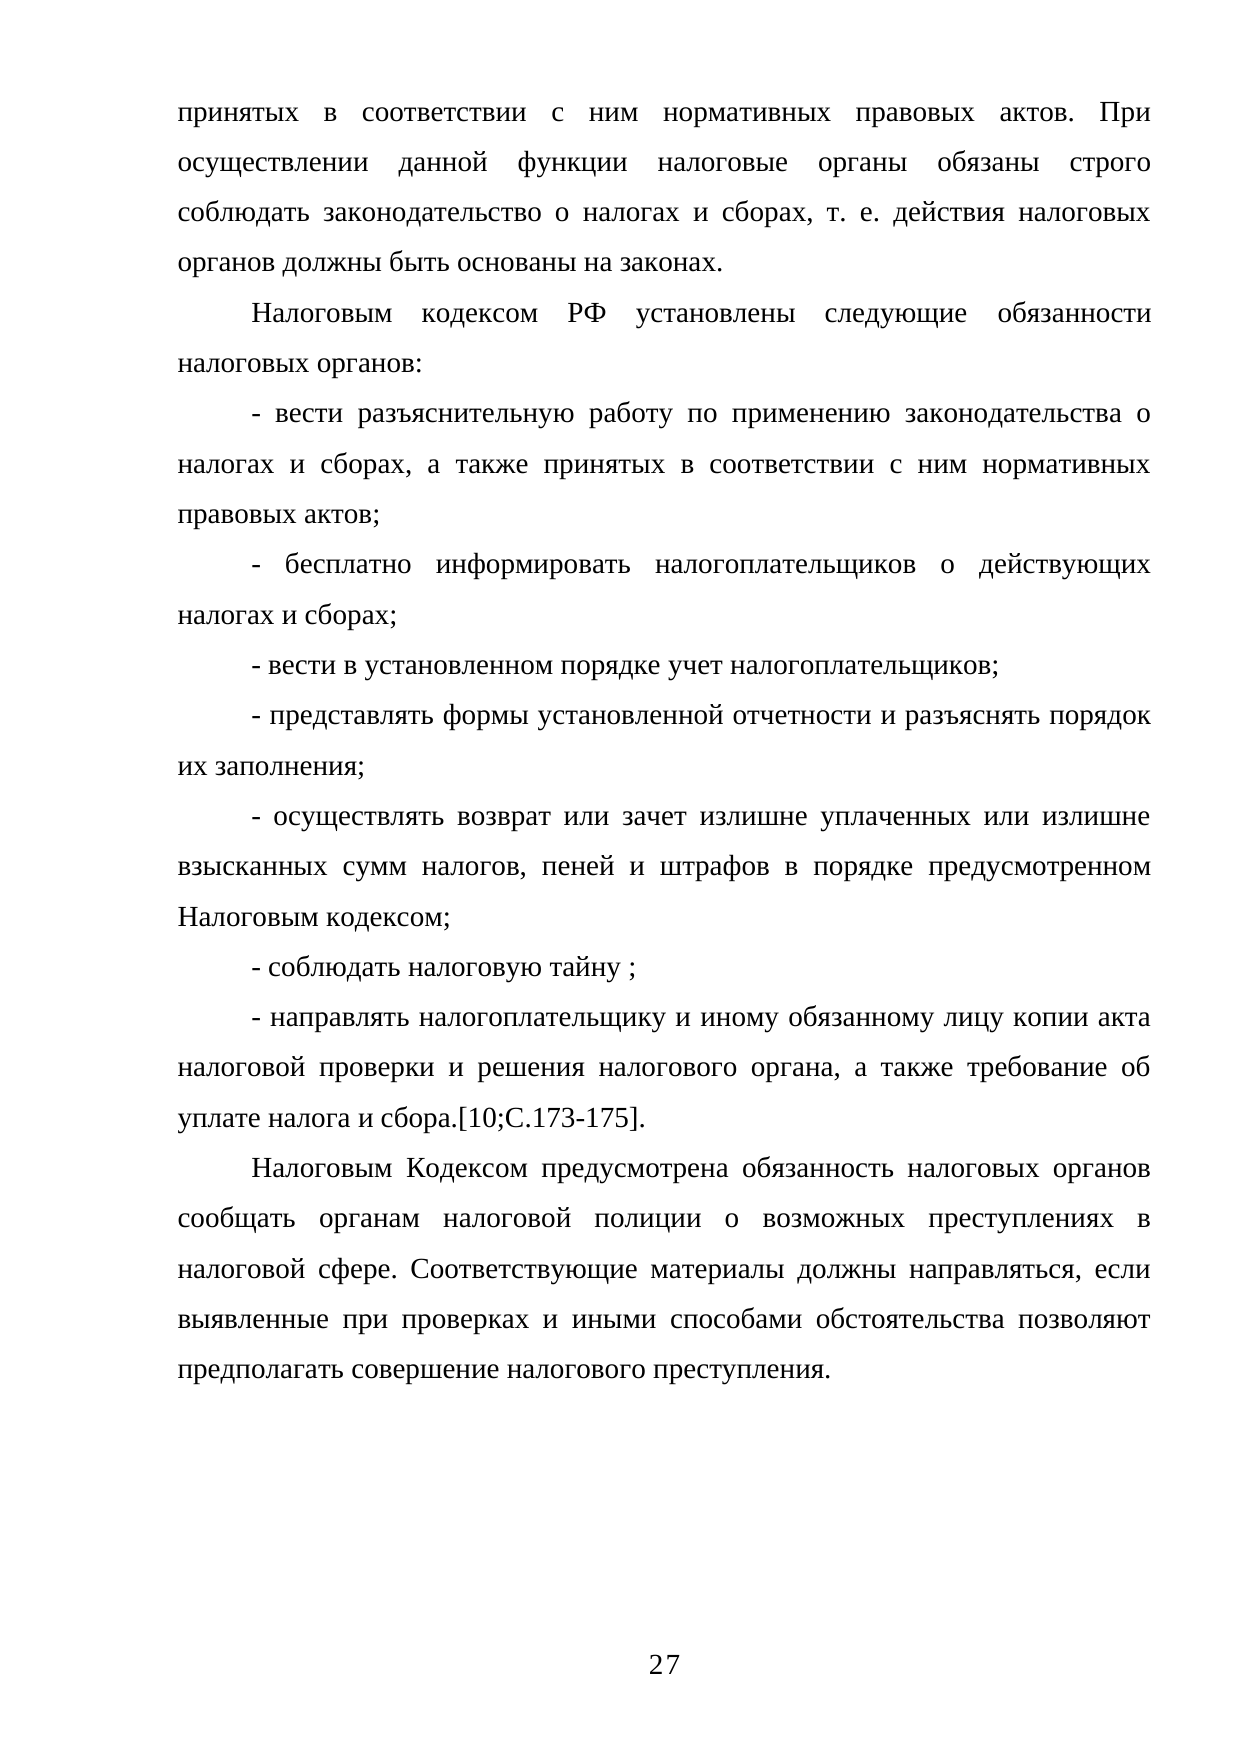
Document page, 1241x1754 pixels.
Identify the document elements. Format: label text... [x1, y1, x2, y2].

text Налоговым Кодексом предусмотрена обязанность налоговых органов сообщать органам налоговой полиции о возможных преступлениях в налоговой сфере. Соответствующие материалы должны направляться, если выявленные при проверках и иными способами обстоятельства позволяют предполагать совершение налогового преступления. [177, 1150, 1152, 1385]
text - представлять формы установленной отчетности и разъяснять порядок их заполнения; [177, 697, 1152, 781]
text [177, 94, 1152, 278]
text - бесплатно информировать налогоплательщиков о действующих налогах и сборах; [177, 546, 1152, 630]
text - вести в установленном порядке учет налогоплательщиков; [177, 647, 1152, 681]
text - вести разъяснительную работу по применению законодательства о налогах и сборах, а также принятых в соответствии с ним нормативных правовых актов; [177, 396, 1152, 530]
text - направлять налогоплательщику и иному обязанному лицу копии акта налоговой проверки и решения налогового органа, а также требование об уплате налога и сбора.[10;С.173-175]. [177, 999, 1152, 1133]
text - соблюдать налоговую тайну ; [177, 949, 1152, 982]
text Налоговым кодексом РФ установлены следующие обязанности налоговых органов: [177, 295, 1152, 379]
text - осуществлять возврат или зачет излишне уплаченных или излишне взысканных сумм налогов, пеней и штрафов в порядке предусмотренном Налоговым кодексом; [177, 798, 1152, 932]
